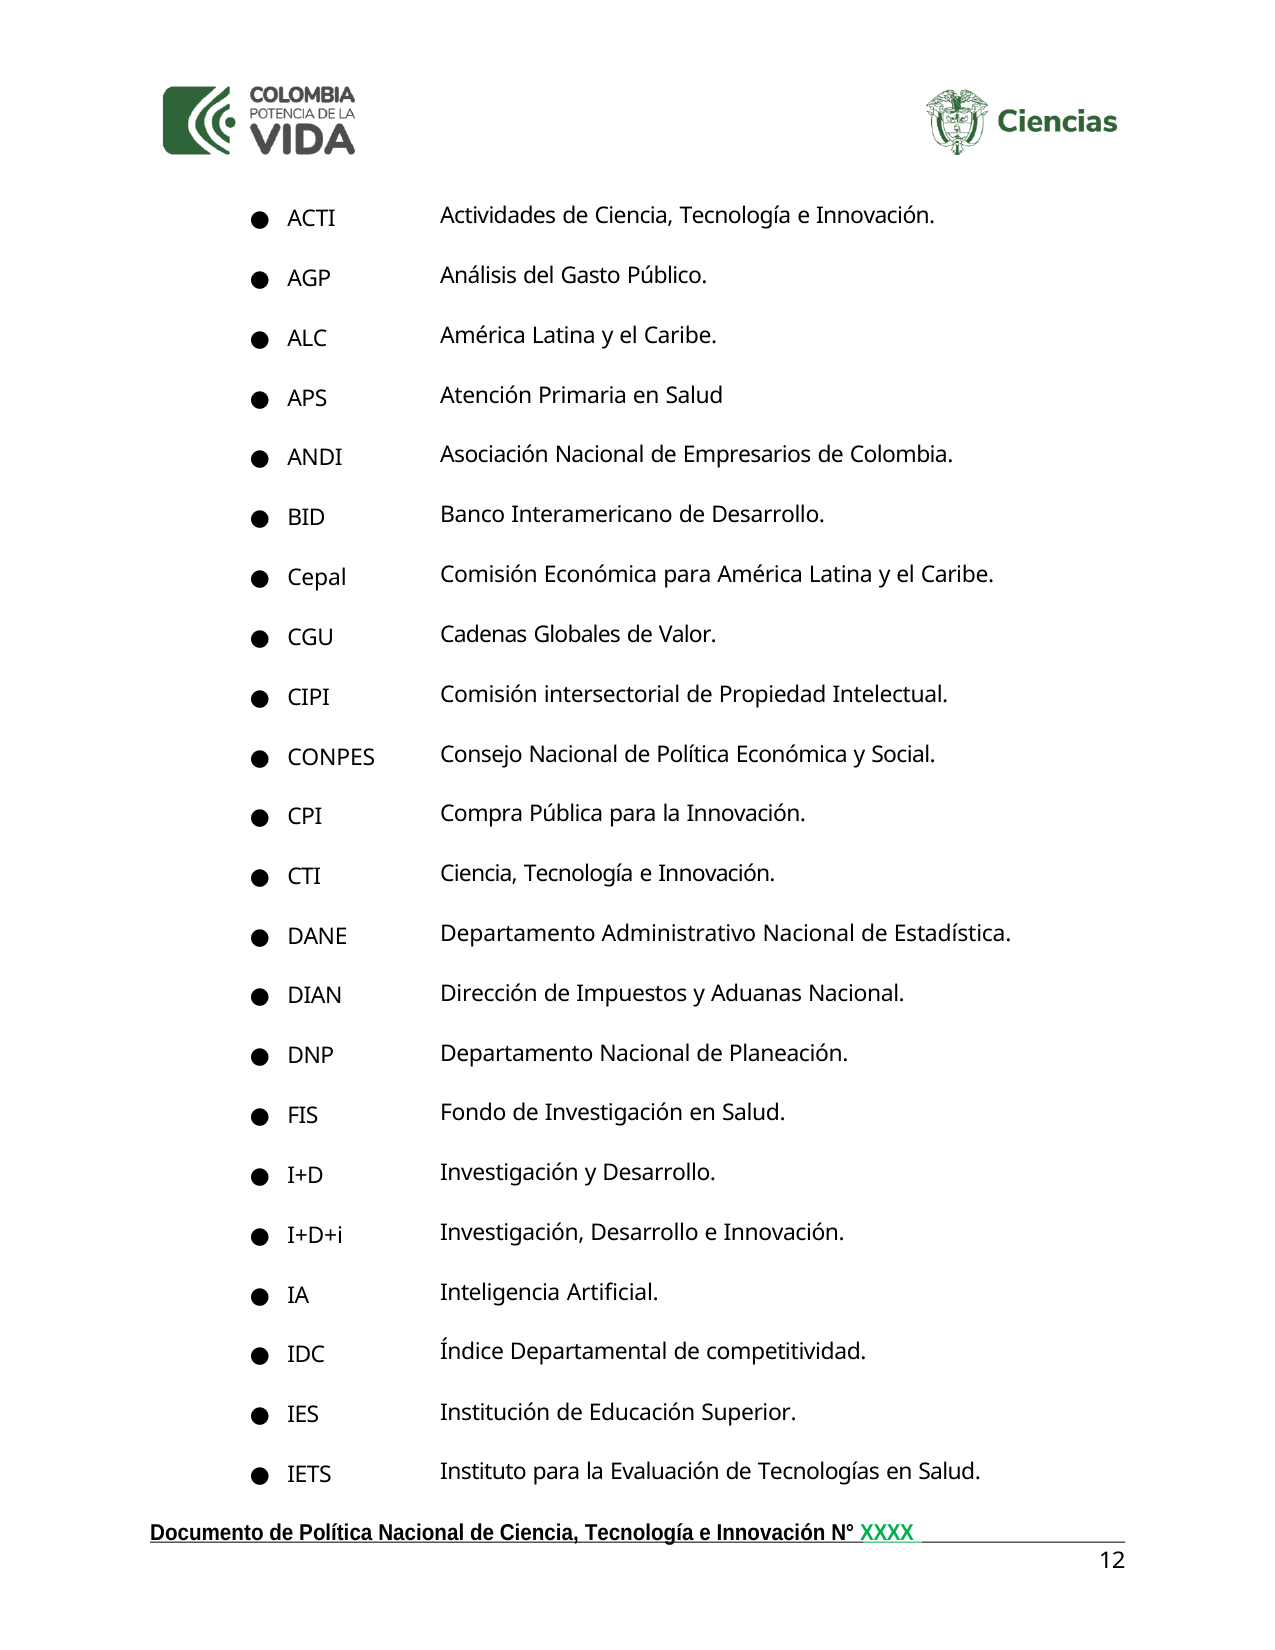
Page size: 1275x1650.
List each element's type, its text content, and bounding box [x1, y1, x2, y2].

list DNP Departamento Nacional de Planeación. [249, 1037, 1137, 1071]
list ACTI Actividades de Ciencia, Tecnología e Innovación. [249, 199, 1137, 233]
list CIPI Comisión intersectorial de Propiedad Intelectual. [249, 678, 1137, 712]
list CTI Ciencia, Tecnología e Innovación. [249, 857, 1137, 891]
list ANDI Asociación Nacional de Empresarios de Colombia. [249, 438, 1137, 472]
list APS Atención Primaria en Salud [249, 379, 1137, 413]
list Cepal Comisión Económica para América Latina y el Caribe. [249, 558, 1137, 592]
list CPI Compra Pública para la Innovación. [249, 797, 1137, 831]
list CGU Cadenas Globales de Valor. [249, 618, 1137, 652]
list I+D+i Investigación, Desarrollo e Innovación. [249, 1216, 1137, 1250]
list FIS Fondo de Investigación en Salud. [249, 1096, 1137, 1130]
list IA Inteligencia Artificial. [249, 1276, 1137, 1310]
picture [915, 81, 1125, 161]
list DIAN Dirección de Impuestos y Aduanas Nacional. [249, 977, 1137, 1011]
list I+D Investigación y Desarrollo. [249, 1156, 1137, 1190]
list BID Banco Interamericano de Desarrollo. [249, 498, 1137, 532]
list ALC América Latina y el Caribe. [249, 319, 1137, 353]
list IES Institución de Educación Superior. [249, 1396, 1137, 1429]
picture [150, 78, 366, 161]
list DANE Departamento Administrativo Nacional de Estadística. [249, 917, 1137, 951]
list IETS Instituto para la Evaluación de Tecnologías en Salud. [249, 1455, 1137, 1489]
list IDC Índice Departamental de competitividad. [249, 1335, 1137, 1369]
list CONPES Consejo Nacional de Política Económica y Social. [249, 738, 1137, 772]
list AGP Análisis del Gasto Público. [249, 259, 1137, 293]
